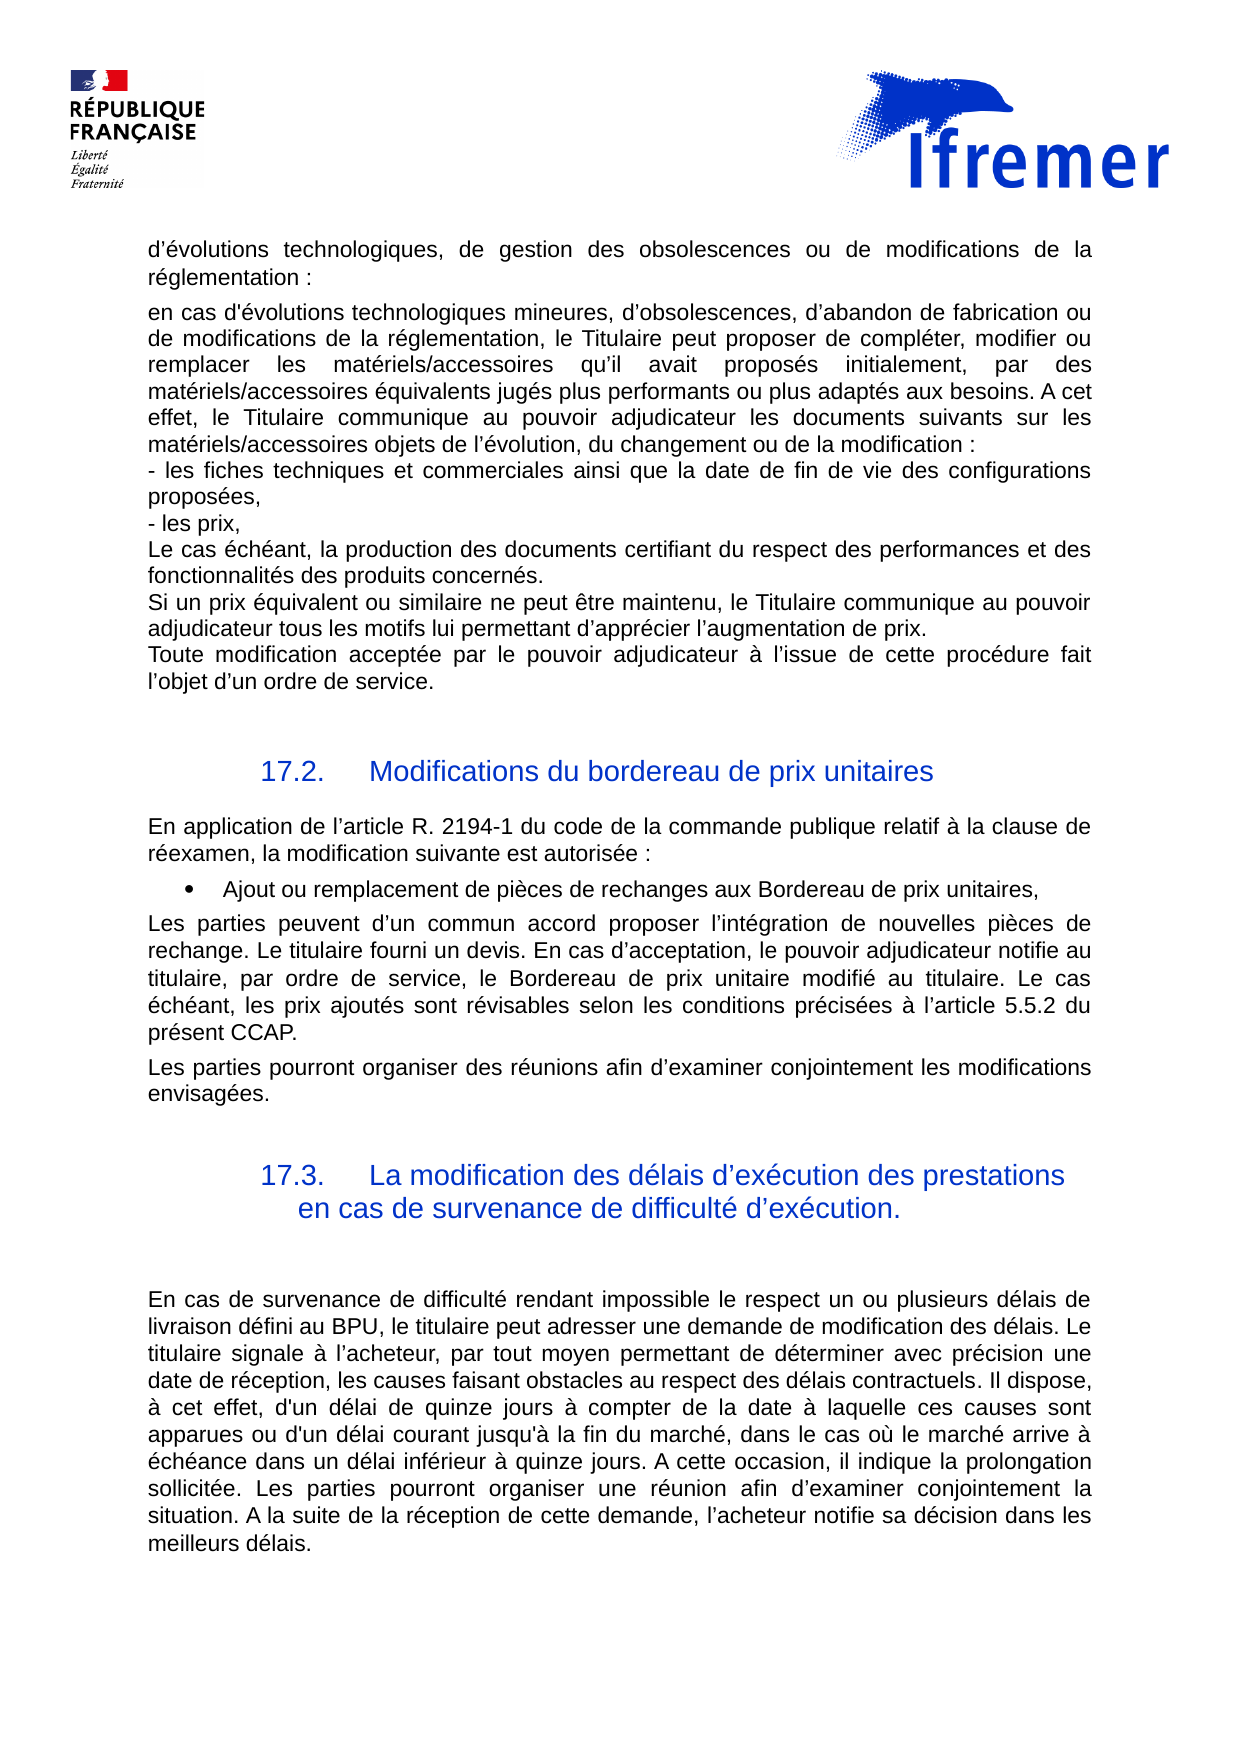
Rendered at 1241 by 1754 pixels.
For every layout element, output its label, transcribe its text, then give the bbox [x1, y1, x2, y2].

text Les parties peuvent d’un commun accord proposer l’intégration de nouvelles pièces de rechange. Le titulaire fourni un devis. En cas d’acceptation, le pouvoir adjudicateur notifie au titulaire, par ordre de service, le Bordereau de prix unitaire modifié au titulaire. Le cas échéant, les prix ajoutés sont révisables selon les conditions précisées à l’article 5.5.2 du présent CCAP. [148, 910, 1092, 1046]
text En cas de survenance de difficulté rendant impossible le respect un ou plusieurs délais de livraison défini au BPU, le titulaire peut adresser une demande de modification des délais. Le titulaire signale à l’acheteur, par tout moyen permettant de déterminer avec précision une date de réception, les causes faisant obstacles au respect des délais contractuels. Il dispose, à cet effet, d'un délai de quinze jours à compter de la date à laquelle ces causes sont apparues ou d'un délai courant jusqu'à la fin du marché, dans le cas où le marché arrive à échéance dans un délai inférieur à quinze jours. A cette occasion, il indique la prolongation sollicitée. Les parties pourront organiser une réunion afin d’examiner conjointement la situation. A la suite de la réception de cette demande, l’acheteur notifie sa décision dans les meilleurs délais. [148, 1286, 1092, 1556]
picture [836, 70, 1169, 188]
list Ajout ou remplacement de pièces de rechanges aux Bordereau de prix unitaires, [185, 876, 1092, 902]
text En application de l’article R. 2194-1 du code de la commande publique relatif à la clause de réexamen, la modification suivante est autorisée : [148, 813, 1092, 867]
text Toute modification acceptée par le pouvoir adjudicateur à l’issue de cette procédure fait l’objet d’un ordre de service. [148, 641, 1092, 694]
text Le cas échéant, la production des documents certifiant du respect des performances et des fonctionnalités des produits concernés. [148, 536, 1092, 589]
text - les fiches techniques et commerciales ainsi que la date de fin de vie des configurations proposées, [148, 457, 1092, 509]
text Si un prix équivalent ou similaire ne peut être maintenu, le Titulaire communique au pouvoir adjudicateur tous les motifs lui permettant d’apprécier l’augmentation de prix. [148, 589, 1092, 641]
text Les parties pourront organiser des réunions afin d’examiner conjointement les modifications envisagées. [148, 1054, 1092, 1107]
subtitle La modification des délais d’exécution des prestations en cas de survenance de difficulté d’exécution. [260, 1158, 1092, 1225]
picture [70, 70, 205, 188]
text en cas d'évolutions technologiques mineures, d’obsolescences, d’abandon de fabrication ou de modifications de la réglementation, le Titulaire peut proposer de compléter, modifier ou remplacer les matériels/accessoires qu’il avait proposés initialement, par des matériels/accessoires équivalents jugés plus performants ou plus adaptés aux besoins. A cet effet, le Titulaire communique au pouvoir adjudicateur les documents suivants sur les matériels/accessoires objets de l’évolution, du changement ou de la modification : [148, 299, 1092, 457]
subtitle Modifications du bordereau de prix unitaires [260, 754, 1092, 788]
text - les prix, [148, 509, 1092, 536]
